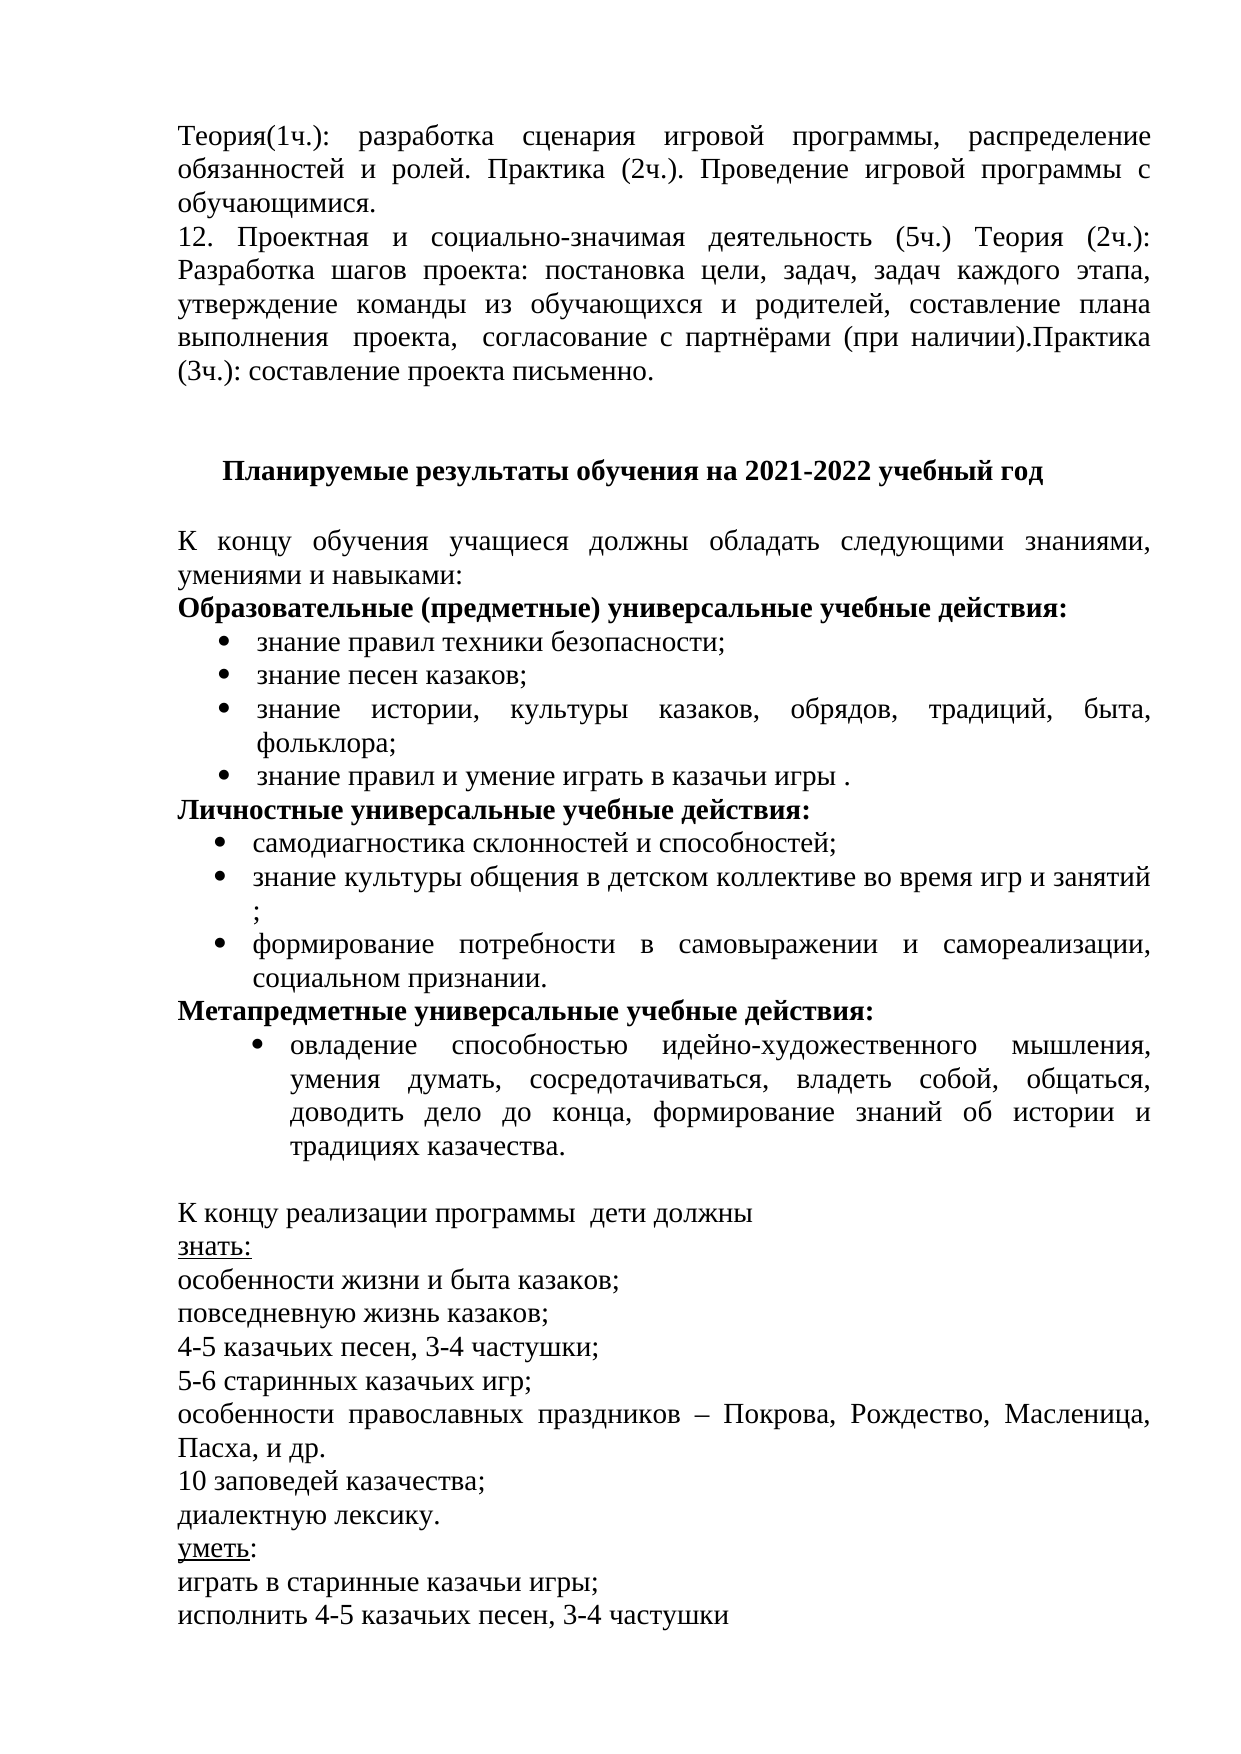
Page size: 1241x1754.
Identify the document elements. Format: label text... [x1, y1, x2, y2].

text знать: [177, 1228, 1152, 1262]
list овладение способностью идейно-художественного мышления, умения думать, сосредотачиваться, владеть собой, общаться, доводить дело до конца, формирование знаний об истории и традициях казачества. [252, 1027, 1152, 1161]
text особенности православных праздников – Покрова, Рождество, Масленица, Пасха, и др. [177, 1396, 1152, 1463]
text особенности жизни и быта казаков; [177, 1262, 1152, 1296]
text Личностные универсальные учебные действия: [177, 792, 1152, 826]
text К концу реализации программы дети должны [177, 1195, 1152, 1228]
list знание правил техники безопасности; [219, 624, 1152, 657]
list знание культуры общения в детском коллективе во время игр и занятий ; [215, 859, 1152, 926]
text исполнить 4-5 казачьих песен, 3-4 частушки [177, 1597, 1152, 1631]
list самодиагностика склонностей и способностей; [215, 826, 1152, 859]
text К концу обучения учащиеся должны обладать следующими знаниями, умениями и навыками: [177, 523, 1152, 590]
list формирование потребности в самовыражении и самореализации, социальном признании. [215, 926, 1152, 993]
text Теория(1ч.): разработка сценария игровой программы, распределение обязанностей и ролей. Практика (2ч.). Проведение игровой программы с обучающимися. [177, 118, 1152, 219]
text Метапредметные универсальные учебные действия: [177, 993, 1152, 1027]
text диалектную лексику. [177, 1497, 1152, 1530]
text 4-5 казачьих песен, 3-4 частушки; [177, 1329, 1152, 1363]
text уметь: [177, 1530, 1152, 1564]
list знание песен казаков; [219, 657, 1152, 691]
text Образовательные (предметные) универсальные учебные действия: [177, 590, 1152, 624]
list знание истории, культуры казаков, обрядов, традиций, быта, фольклора; [219, 691, 1152, 758]
text 10 заповедей казачества; [177, 1463, 1152, 1497]
text Планируемые результаты обучения на 2021-2022 учебный год [177, 453, 1152, 487]
text повседневную жизнь казаков; [177, 1296, 1152, 1329]
text играть в старинные казачьи игры; [177, 1564, 1152, 1597]
text 12. Проектная и социально-значимая деятельность (5ч.) Теория (2ч.): Разработка шагов проекта: постановка цели, задач, задач каждого этапа, утверждение команды из обучающихся и родителей, составление плана выполнения проекта, согласование с партнёрами (при наличии).Практика (3ч.): составление проекта письменно. [177, 219, 1152, 386]
text 5-6 старинных казачьих игр; [177, 1363, 1152, 1396]
list знание правил и умение играть в казачьи игры . [219, 758, 1152, 792]
